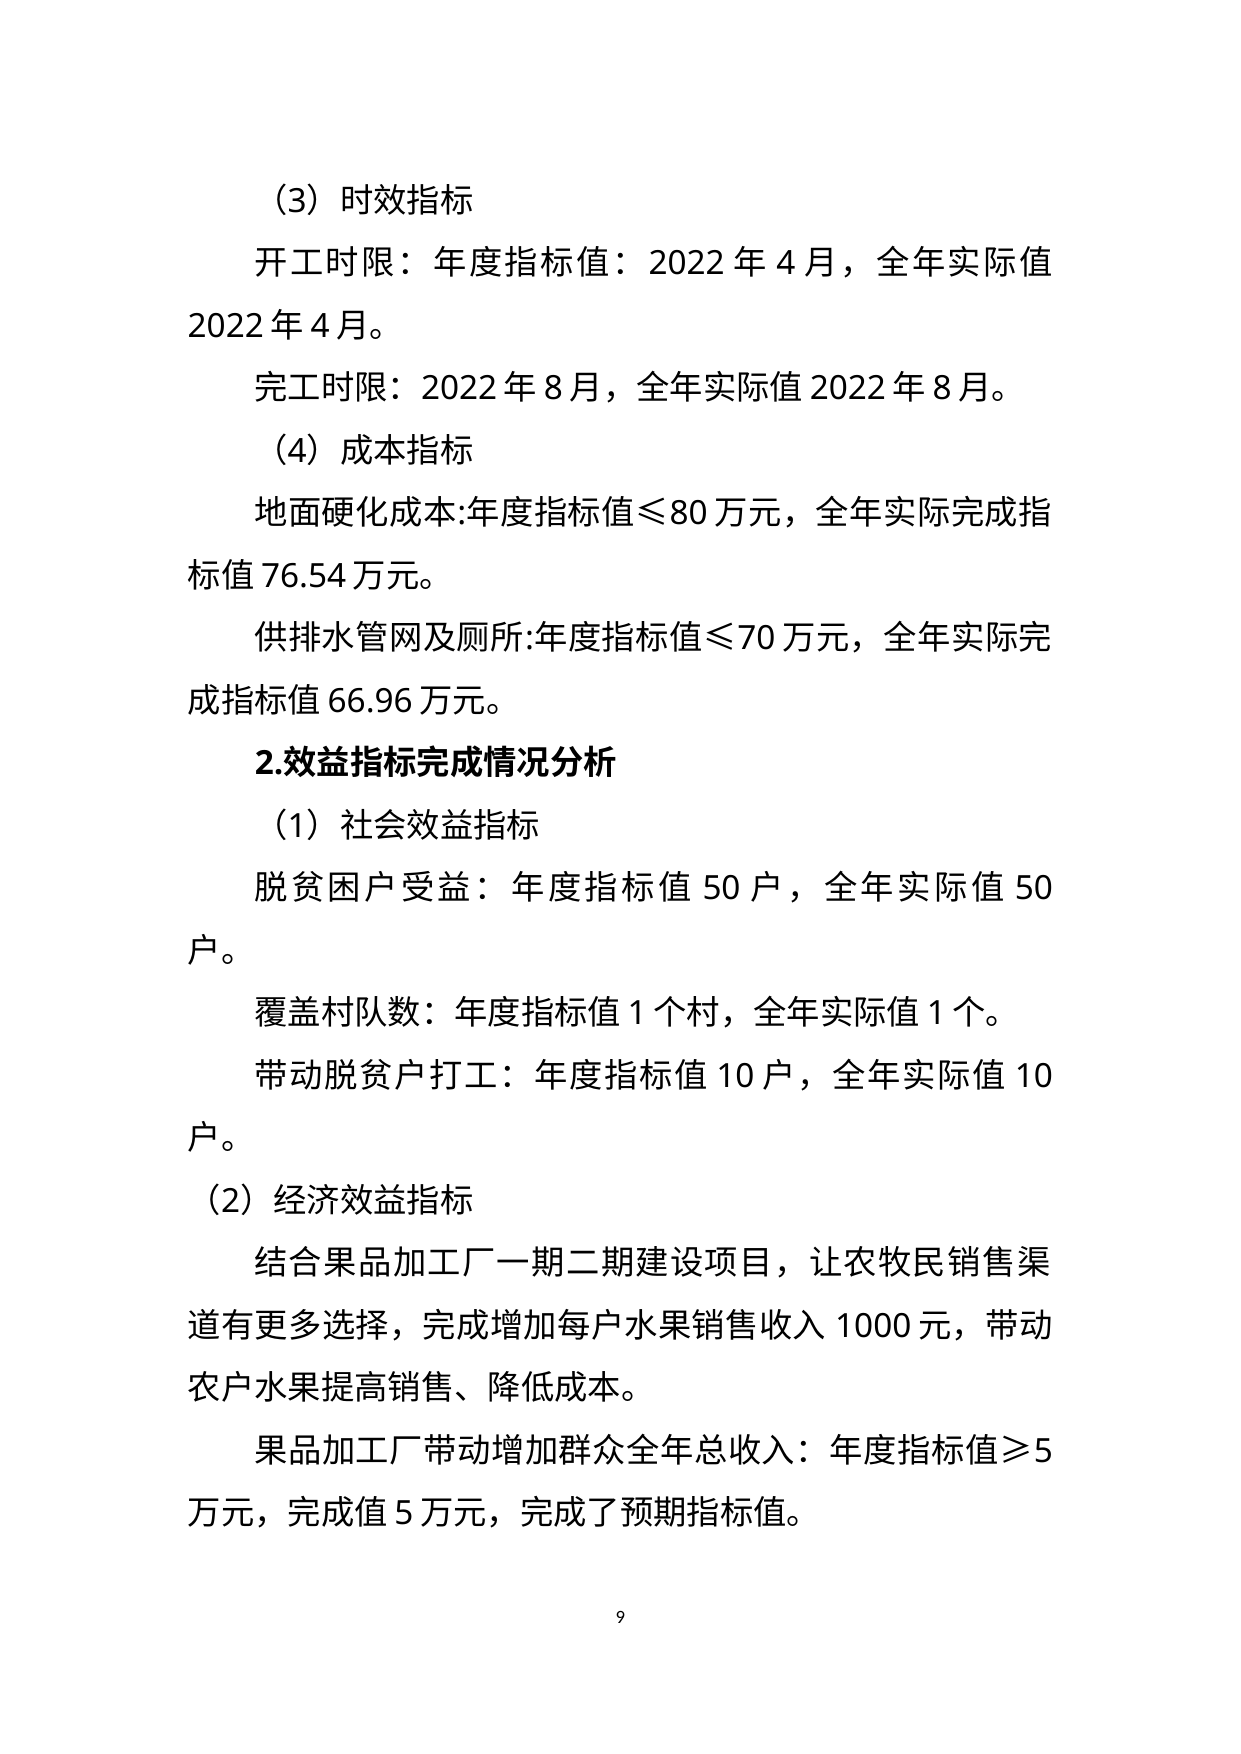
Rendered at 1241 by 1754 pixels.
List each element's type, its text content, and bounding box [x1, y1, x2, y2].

text 供排水管网及厕所:年度指标值≤70万元，全年实际完成指标值66.96万元。 [187, 599, 1053, 724]
text 带动脱贫户打工：年度指标值10户，全年实际值10户。 [187, 1037, 1053, 1162]
text 开工时限：年度指标值：2022年4月，全年实际值2022年4月。 [187, 224, 1053, 349]
text （4）成本指标 [187, 412, 1053, 474]
text 果品加工厂带动增加群众全年总收入：年度指标值≥5万元，完成值5万元，完成了预期指标值。 [187, 1412, 1053, 1537]
text 结合果品加工厂一期二期建设项目，让农牧民销售渠道有更多选择，完成增加每户水果销售收入1000元，带动农户水果提高销售、降低成本。 [187, 1224, 1053, 1412]
text 脱贫困户受益：年度指标值50户，全年实际值50户。 [187, 849, 1053, 974]
text （1）社会效益指标 [187, 787, 1053, 849]
text 覆盖村队数：年度指标值1个村，全年实际值1个。 [187, 974, 1053, 1037]
list （2）经济效益指标 [187, 1162, 1053, 1224]
text 地面硬化成本:年度指标值≤80万元，全年实际完成指标值76.54万元。 [187, 474, 1053, 599]
text 2.效益指标完成情况分析 [187, 724, 1053, 787]
text （3）时效指标 [187, 162, 1053, 224]
text 完工时限：2022年8月，全年实际值2022年8月。 [187, 349, 1053, 412]
